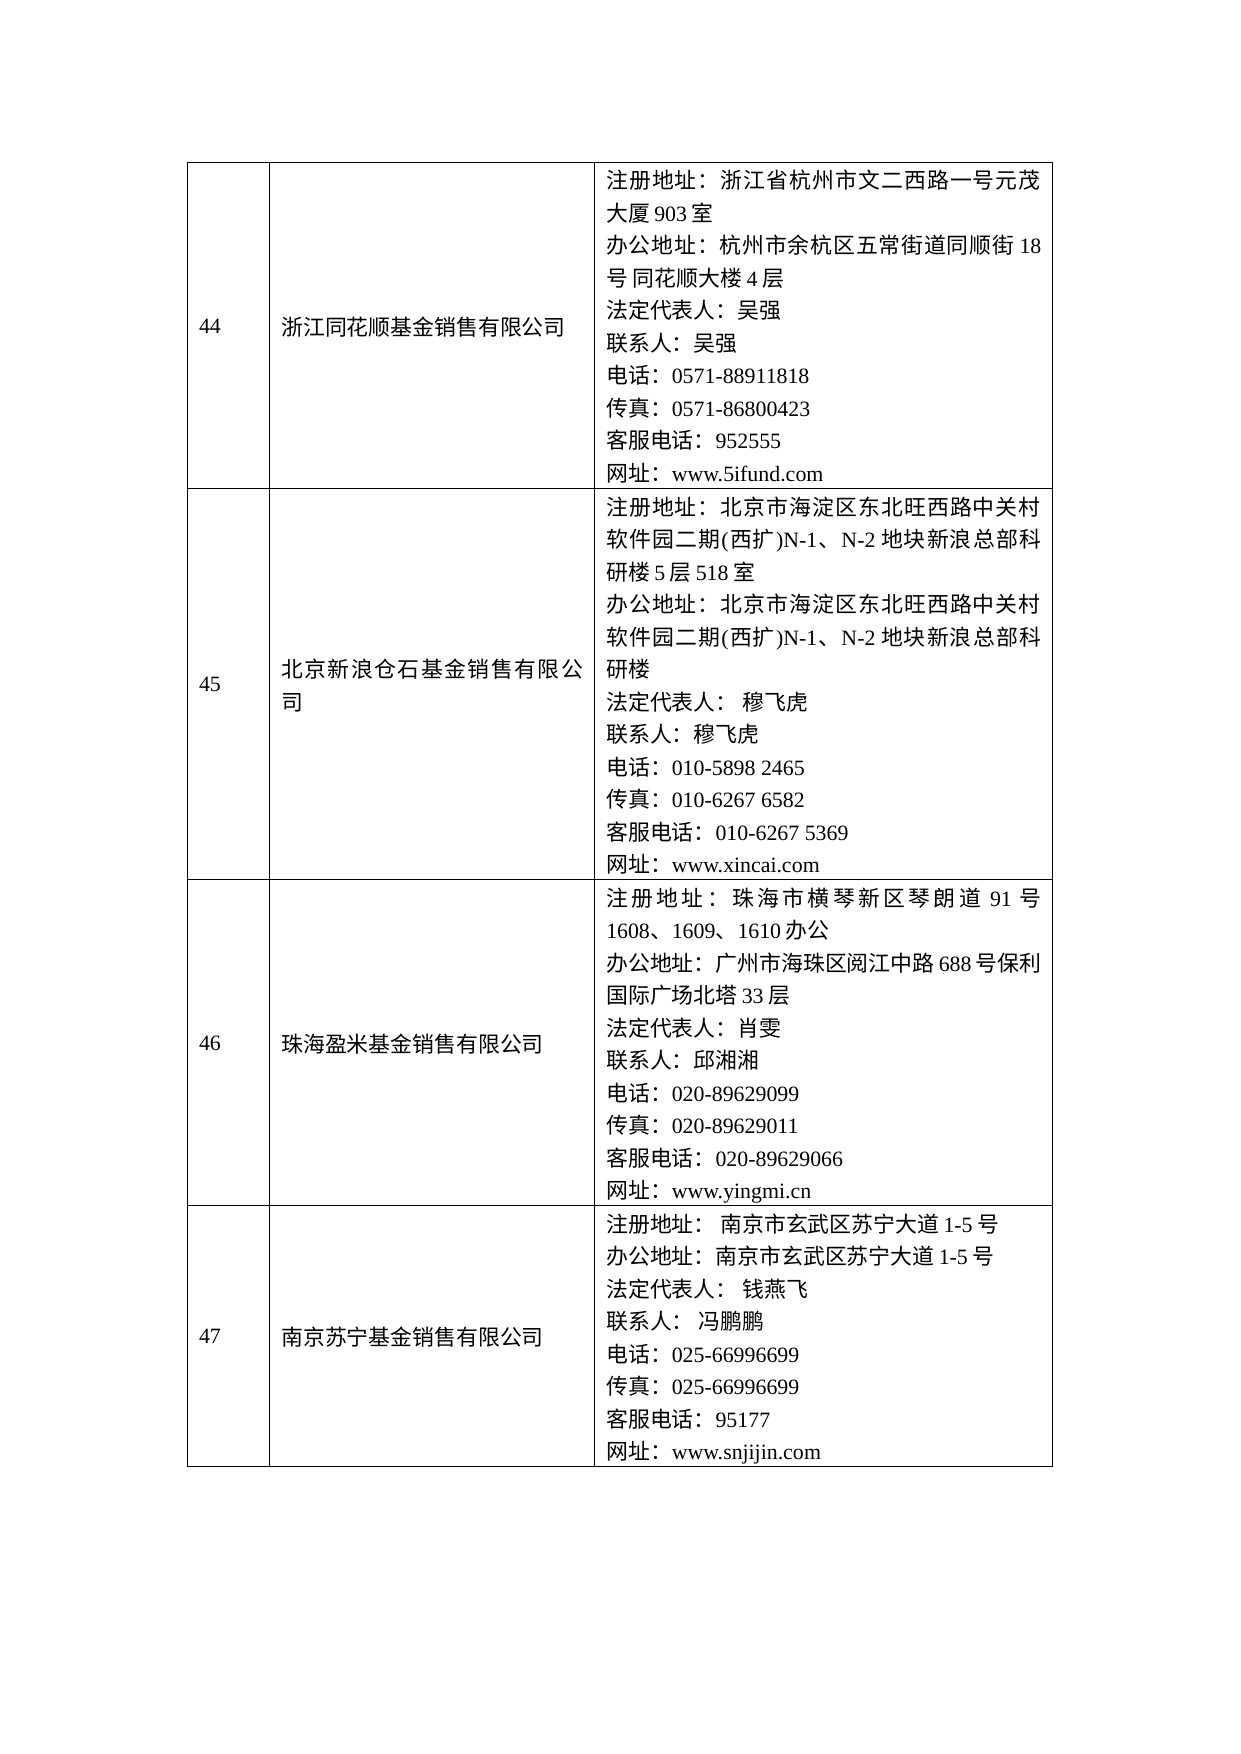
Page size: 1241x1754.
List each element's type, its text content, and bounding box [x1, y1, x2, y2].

table_cell 47 [188, 1206, 269, 1466]
table_cell 南京苏宁基金销售有限公司 [270, 1206, 594, 1466]
table_cell 注册地址：浙江省杭州市文二西路一号元茂大厦903室 办公地址：杭州市余杭区五常街道同顺街18号 同花顺大楼4层 法定代表人：吴强 联系人：吴强 电话：0571-88911818 传真：0571-86800423 客服电话：952555 网址：www.5ifund.com [595, 163, 1052, 488]
table_cell 注册地址： 南京市玄武区苏宁大道1-5号 办公地址：南京市玄武区苏宁大道1-5号 法定代表人： 钱燕飞 联系人： 冯鹏鹏 电话：025-66996699 传真：025-66996699 客服电话：95177 网址：www.snjijin.com [595, 1206, 1052, 1466]
table_cell 46 [188, 880, 269, 1205]
table_cell 珠海盈米基金销售有限公司 [270, 880, 594, 1205]
table_cell 45 [188, 489, 269, 879]
table_cell 注册地址：北京市海淀区东北旺西路中关村软件园二期(西扩)N-1、N-2地块新浪总部科研楼5层518室 办公地址：北京市海淀区东北旺西路中关村软件园二期(西扩)N-1、N-2地块新浪总部科研楼 法定代表人： 穆飞虎 联系人：穆飞虎 电话：010-5898 2465 传真：010-6267 6582 客服电话：010-6267 5369 网址：www.xincai.com [595, 489, 1052, 879]
table_cell 北京新浪仓石基金销售有限公司 [270, 489, 594, 879]
table_cell 注册地址：珠海市横琴新区琴朗道91号1608、1609、1610办公 办公地址：广州市海珠区阅江中路688号保利国际广场北塔33层 法定代表人：肖雯 联系人：邱湘湘 电话：020-89629099 传真：020-89629011 客服电话：020-89629066 网址：www.yingmi.cn [595, 880, 1052, 1205]
table_cell 44 [188, 163, 269, 488]
table_cell 浙江同花顺基金销售有限公司 [270, 163, 594, 488]
